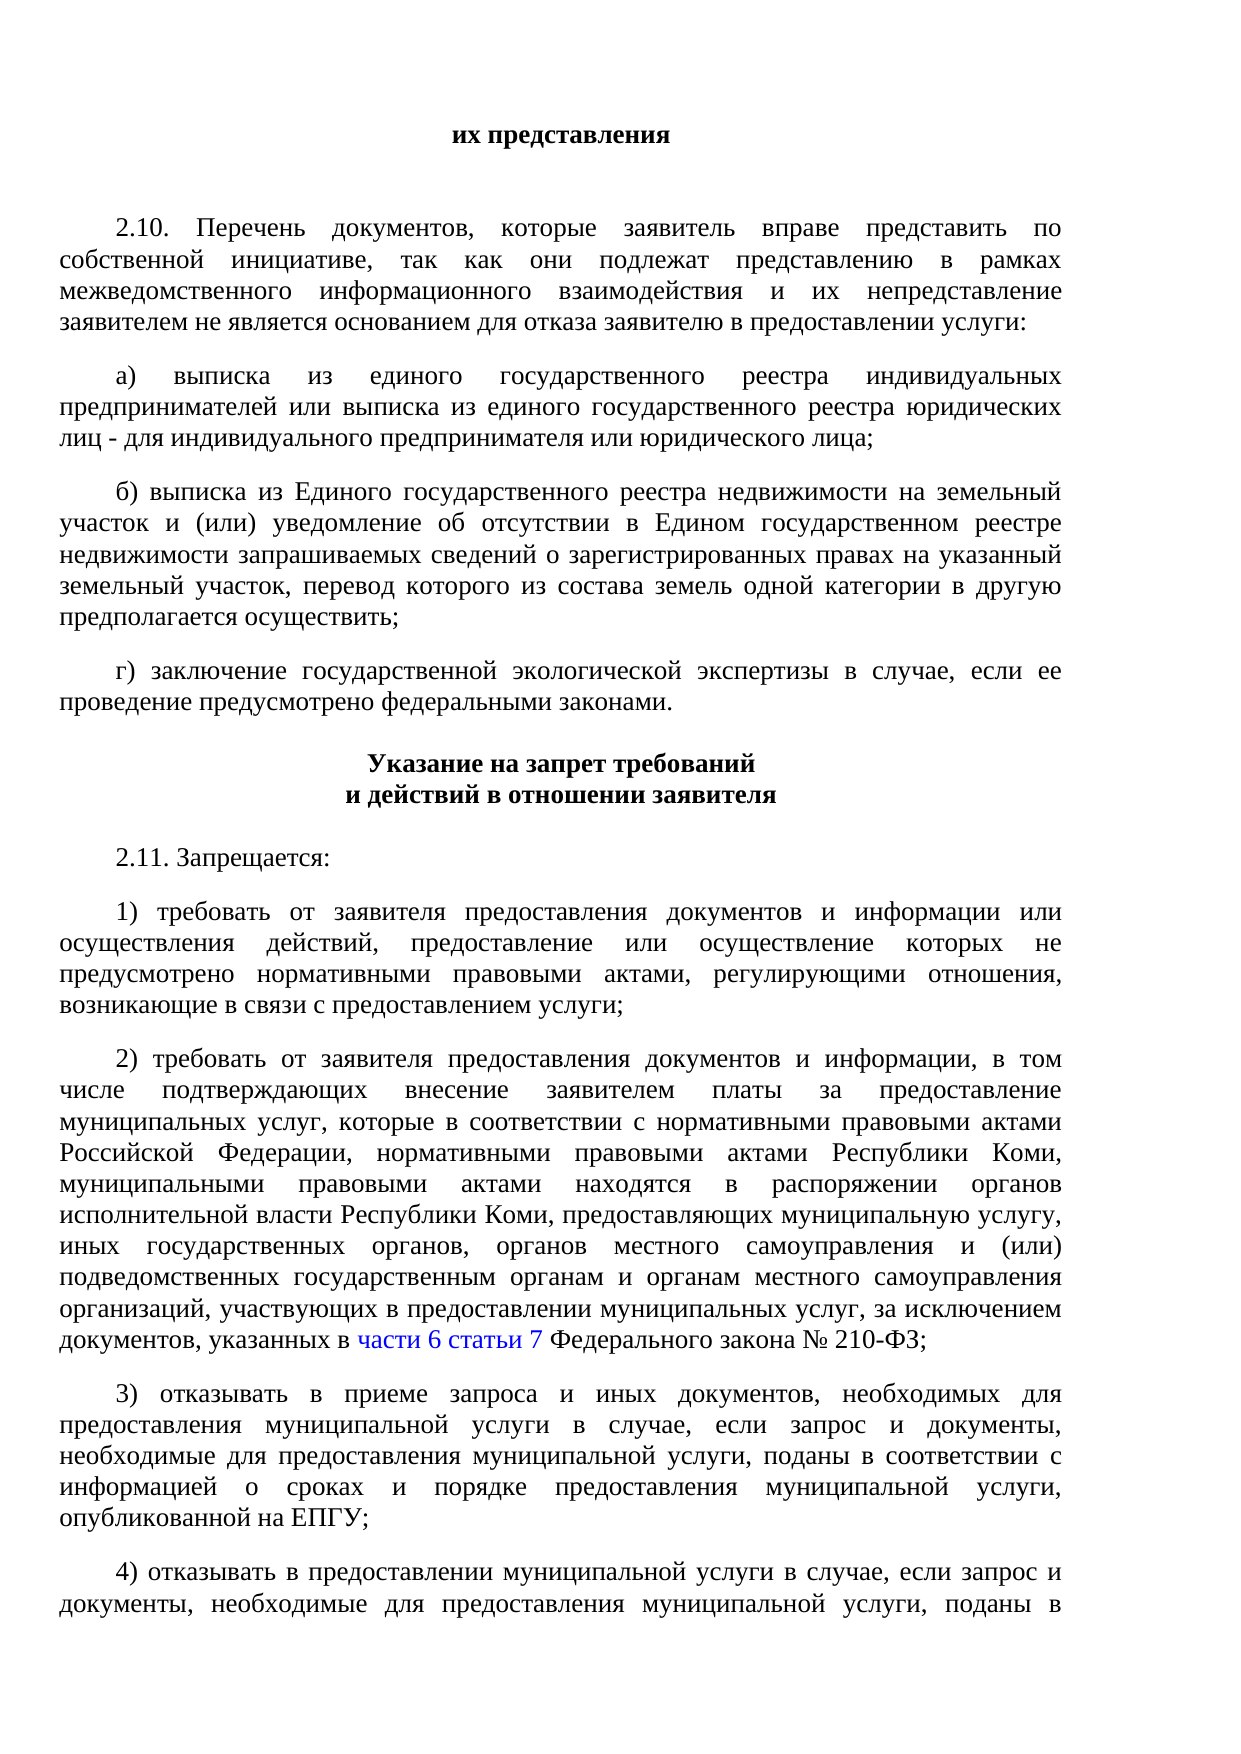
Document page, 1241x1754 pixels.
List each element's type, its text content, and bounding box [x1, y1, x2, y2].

text 1) требовать от заявителя предоставления документов и информации или осуществления действий, предоставление или осуществление которых не предусмотрено нормативными правовыми актами, регулирующими отношения, возникающие в связи с предоставлением услуги; [59, 895, 1063, 1019]
text г) заключение государственной экологической экспертизы в случае, если ее проведение предусмотрено федеральными законами. [59, 654, 1063, 716]
text 2) требовать от заявителя предоставления документов и информации, в том числе подтверждающих внесение заявителем платы за предоставление муниципальных услуг, которые в соответствии с нормативными правовыми актами Российской Федерации, нормативными правовыми актами Республики Коми, муниципальными правовыми актами находятся в распоряжении органов исполнительной власти Республики Коми, предоставляющих муниципальную услугу, иных государственных органов, органов местного самоуправления и (или) подведомственных государственным органам и органам местного самоуправления организаций, участвующих в предоставлении муниципальных услуг, за исключением документов, указанных в части 6 статьи 7 Федерального закона № 210-ФЗ; [59, 1042, 1063, 1354]
title Указание на запрет требований [59, 747, 1063, 779]
text 3) отказывать в приеме запроса и иных документов, необходимых для предоставления муниципальной услуги в случае, если запрос и документы, необходимые для предоставления муниципальной услуги, поданы в соответствии с информацией о сроках и порядке предоставления муниципальной услуги, опубликованной на ЕПГУ; [59, 1377, 1063, 1533]
text б) выписка из Единого государственного реестра недвижимости на земельный участок и (или) уведомление об отсутствии в Едином государственном реестре недвижимости запрашиваемых сведений о зарегистрированных правах на указанный земельный участок, перевод которого из состава земель одной категории в другую предполагается осуществить; [59, 475, 1063, 631]
text 2.11. Запрещается: [59, 841, 1063, 872]
text а) выписка из единого государственного реестра индивидуальных предпринимателей или выписка из единого государственного реестра юридических лиц - для индивидуального предпринимателя или юридического лица; [59, 359, 1063, 452]
title и действий в отношении заявителя [59, 779, 1063, 810]
text 2.10. Перечень документов, которые заявитель вправе представить по собственной инициативе, так как они подлежат представлению в рамках межведомственного информационного взаимодействия и их непредставление заявителем не является основанием для отказа заявителю в предоставлении услуги: [59, 212, 1063, 336]
